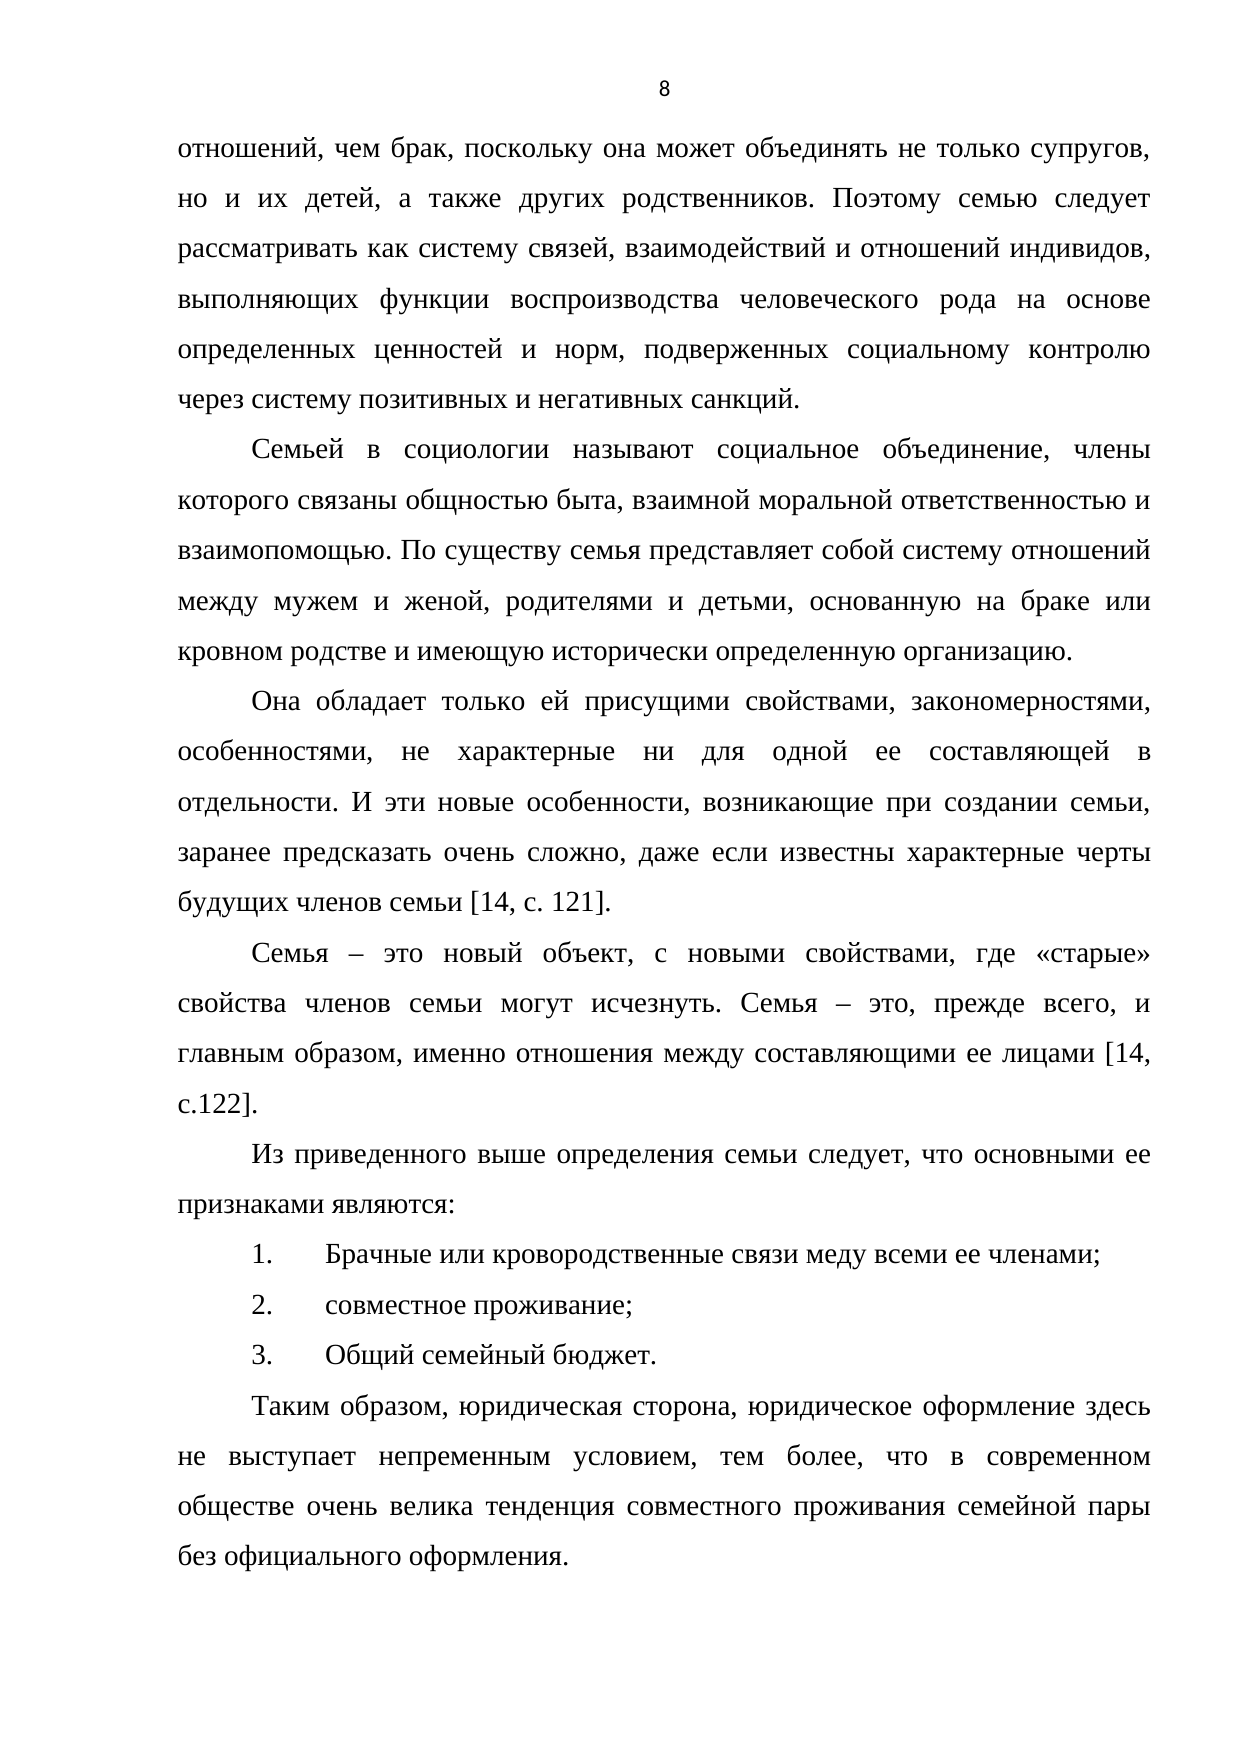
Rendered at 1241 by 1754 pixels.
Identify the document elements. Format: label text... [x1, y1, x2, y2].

text Семья – это новый объект, с новыми свойствами, где «старые» свойства членов семьи могут исчезнуть. Семья – это, прежде всего, и главным образом, именно отношения между составляющими ее лицами [14, c.122]. [177, 935, 1152, 1119]
text Семьей в социологии называют социальное объединение, члены которого связаны общностью быта, взаимной моральной ответственностью и взаимопомощью. По существу семья представляет собой систему отношений между мужем и женой, родителями и детьми, основанную на браке или кровном родстве и имеющую исторически определенную организацию. [177, 432, 1152, 666]
text Таким образом, юридическая сторона, юридическое оформление здесь не выступает непременным условием, тем более, что в современном обществе очень велика тенденция совместного проживания семейной пары без официального оформления. [177, 1388, 1152, 1572]
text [177, 130, 1152, 415]
text Из приведенного выше определения семьи следует, что основными ее признаками являются: [177, 1136, 1152, 1220]
text 3. Общий семейный бюджет. [177, 1337, 1152, 1371]
text 2. совместное проживание; [177, 1287, 1152, 1321]
text 1. Брачные или кровородственные связи меду всеми ее членами; [177, 1237, 1152, 1270]
text Она обладает только ей присущими свойствами, закономерностями, особенностями, не характерные ни для одной ее составляющей в отдельности. И эти новые особенности, возникающие при создании семьи, заранее предсказать очень сложно, даже если известны характерные черты будущих членов семьи [14, c. 121]. [177, 683, 1152, 918]
